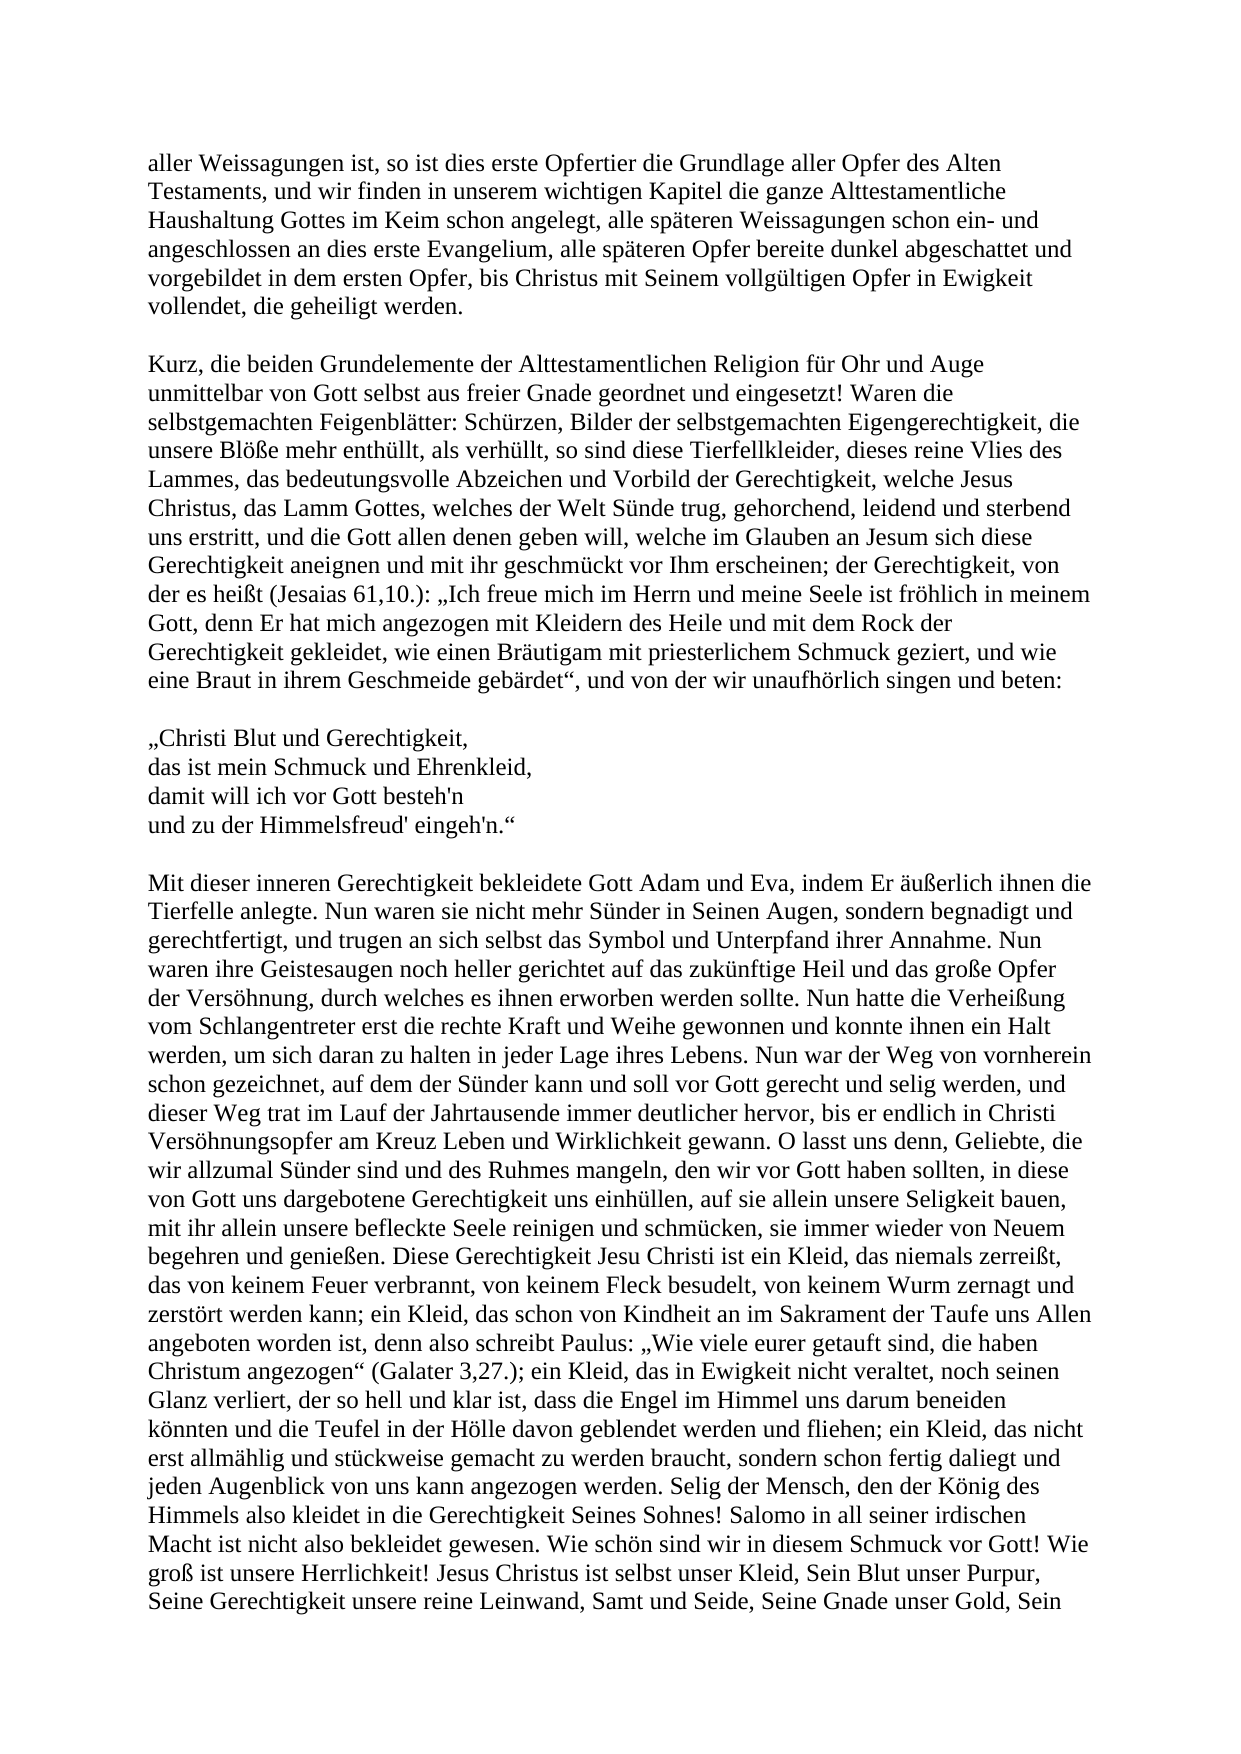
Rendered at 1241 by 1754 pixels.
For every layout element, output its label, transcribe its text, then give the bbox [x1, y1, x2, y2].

text „Christi Blut und Gerechtigkeit, das ist mein Schmuck und Ehrenkleid, damit will ich vor Gott besteh'n und zu der Himmelsfreud' eingeh'n.“ [148, 723, 1093, 838]
text Kurz, die beiden Grundelemente der Alttestamentlichen Religion für Ohr und Auge unmittelbar von Gott selbst aus freier Gnade geordnet und eingesetzt! Waren die selbstgemachten Feigenblätter: Schürzen, Bilder der selbstgemachten Eigengerechtigkeit, die unsere Blöße mehr enthüllt, als verhüllt, so sind diese Tierfellkleider, dieses reine Vlies des Lammes, das bedeutungsvolle Abzeichen und Vorbild der Gerechtigkeit, welche Jesus Christus, das Lamm Gottes, welches der Welt Sünde trug, gehorchend, leidend und sterbend uns erstritt, und die Gott allen denen geben will, welche im Glauben an Jesum sich diese Gerechtigkeit aneignen und mit ihr geschmückt vor Ihm erscheinen; der Gerechtigkeit, von der es heißt (Jesaias 61,10.): „Ich freue mich im Herrn und meine Seele ist fröhlich in meinem Gott, denn Er hat mich angezogen mit Kleidern des Heile und mit dem Rock der Gerechtigkeit gekleidet, wie einen Bräutigam mit priesterlichem Schmuck geziert, und wie eine Braut in ihrem Geschmeide gebärdet“, und von der wir unaufhörlich singen und beten: [148, 349, 1093, 694]
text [148, 148, 1093, 320]
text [148, 868, 1093, 1615]
